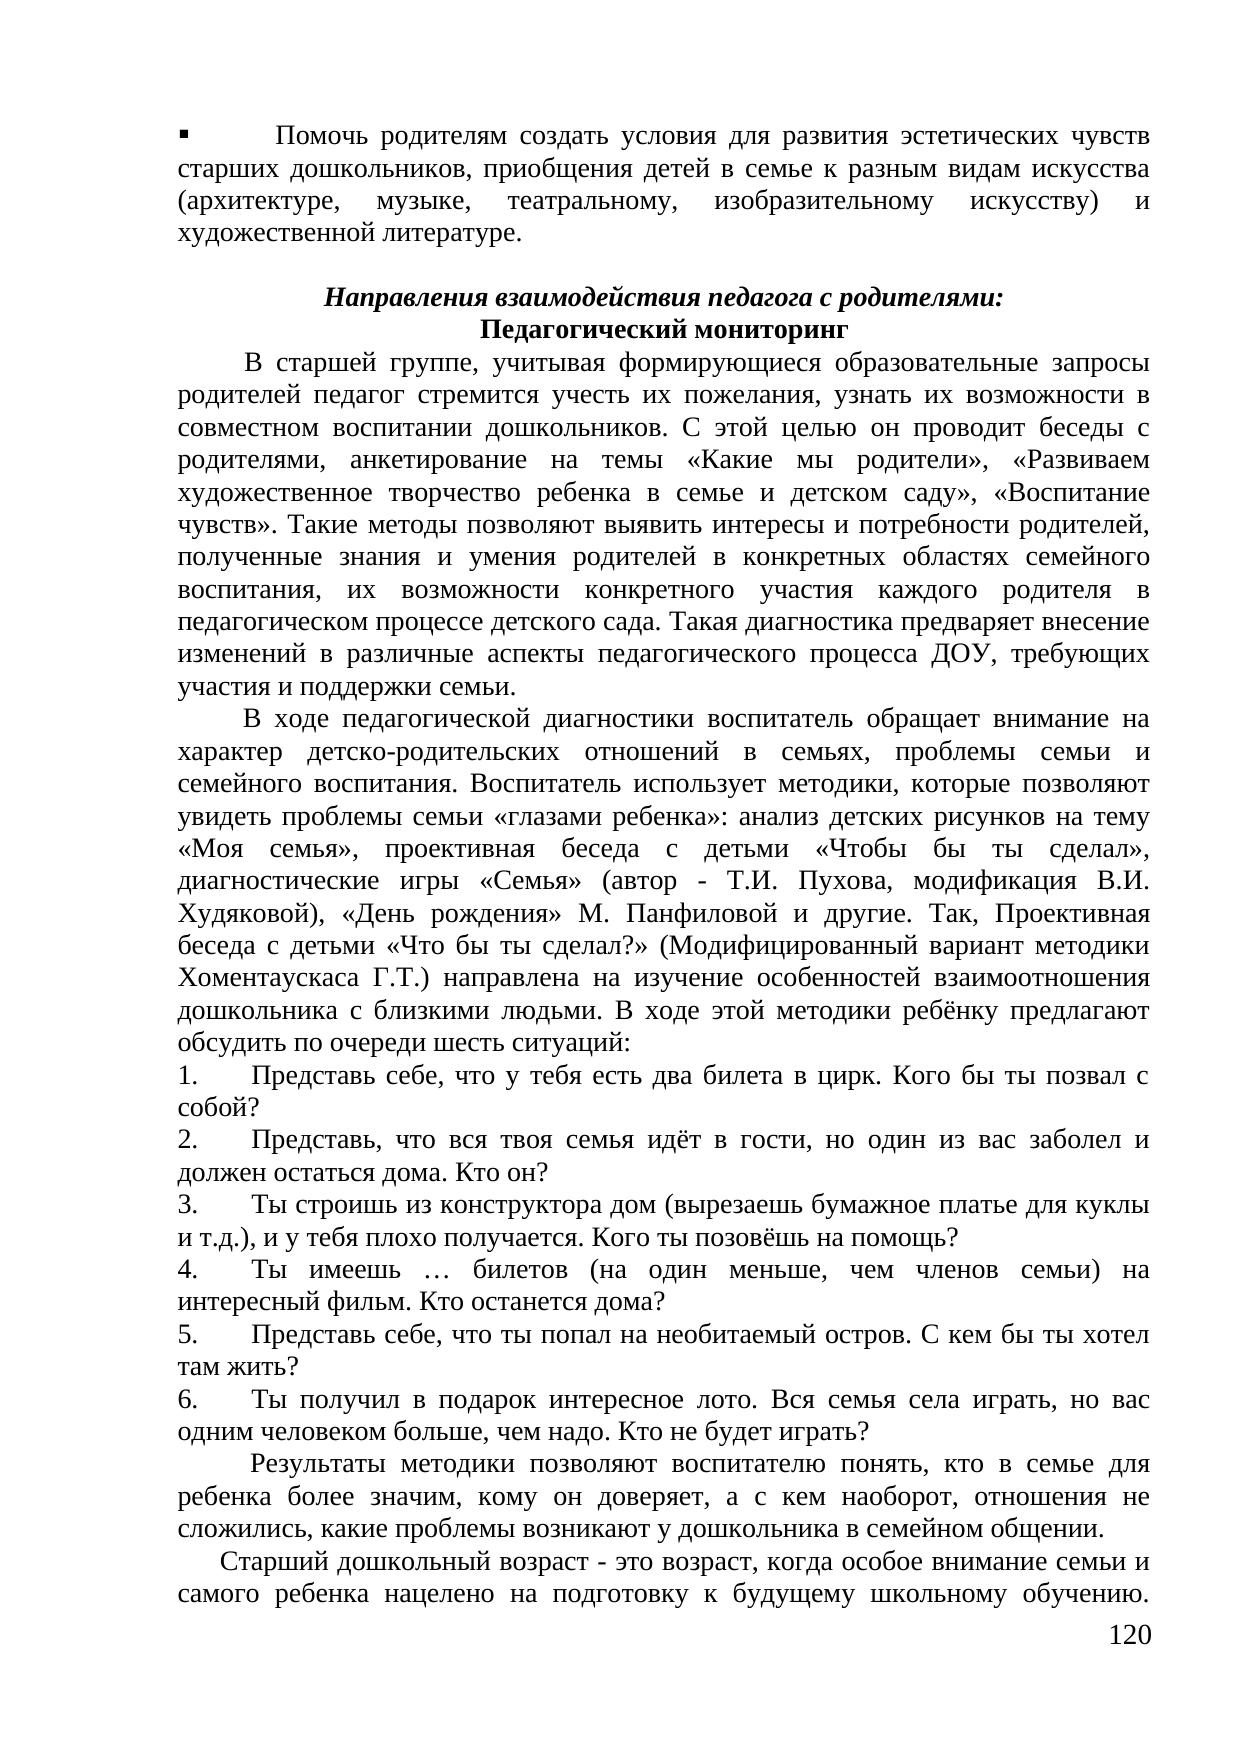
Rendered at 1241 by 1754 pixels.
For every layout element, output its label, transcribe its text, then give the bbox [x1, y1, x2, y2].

list 2. Представь, что вся твоя семья идёт в гости, но один из вас заболел и должен остаться дома. Кто он? [177, 1122, 1151, 1187]
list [177, 1544, 1151, 1608]
list Результаты методики позволяют воспитателю понять, кто в семье для ребенка более значим, кому он доверяет, а с кем наоборот, отношения не сложились, какие проблемы возникают у дошкольника в семейном общении. [177, 1446, 1151, 1544]
list В ходе педагогической диагностики воспитатель обращает внимание на характер детско-родительских отношений в семьях, проблемы семьи и семейного воспитания. Воспитатель использует методики, которые позволяют увидеть проблемы семьи «глазами ребенка»: анализ детских рисунков на тему «Моя семья», проективная беседа с детьми «Чтобы бы ты сделал», диагностические игры «Семья» (автор - Т.И. Пухова, модификация В.И. Худяковой), «День рождения» М. Панфиловой и другие. Так, Проективная беседа с детьми «Что бы ты сделал?» (Модифицированный вариант методики Хоментаускаса Г.Т.) направлена на изучение особенностей взаимоотношения дошкольника с близкими людьми. В ходе этой методики ребёнку предлагают обсудить по очереди шесть ситуаций: [177, 701, 1151, 1058]
list 4. Ты имеешь … билетов (на один меньше, чем членов семьи) на интересный фильм. Кто останется дома? [177, 1252, 1151, 1317]
list 1. Представь себе, что у тебя есть два билета в цирк. Кого бы ты позвал с собой? [177, 1058, 1151, 1122]
list 3. Ты строишь из конструктора дом (вырезаешь бумажное платье для куклы и т.д.), и у тебя плохо получается. Кого ты позовёшь на помощь? [177, 1187, 1151, 1252]
list 5. Представь себе, что ты попал на необитаемый остров. С кем бы ты хотел там жить? [177, 1317, 1151, 1382]
list Помочь родителям создать условия для развития эстетических чувств старших дошкольников, приобщения детей в семье к разным видам искусства (архитектуре, музыке, театральному, изобразительному искусству) и художественной литературе. [177, 118, 1151, 248]
list 6. Ты получил в подарок интересное лото. Вся семья села играть, но вас одним человеком больше, чем надо. Кто не будет играть? [177, 1382, 1151, 1446]
list Направления взаимодействия педагога с родителями: [177, 280, 1151, 313]
list Педагогический мониторинг [177, 313, 1151, 345]
list В старшей группе, учитывая формирующиеся образовательные запросы родителей педагог стремится учесть их пожелания, узнать их возможности в совместном воспитании дошкольников. С этой целью он проводит беседы с родителями, анкетирование на темы «Какие мы родители», «Развиваем художественное творчество ребенка в семье и детском саду», «Воспитание чувств». Такие методы позволяют выявить интересы и потребности родителей, полученные знания и умения родителей в конкретных областях семейного воспитания, их возможности конкретного участия каждого родителя в педагогическом процессе детского сада. Такая диагностика предваряет внесение изменений в различные аспекты педагогического процесса ДОУ, требующих участия и поддержки семьи. [177, 345, 1151, 701]
